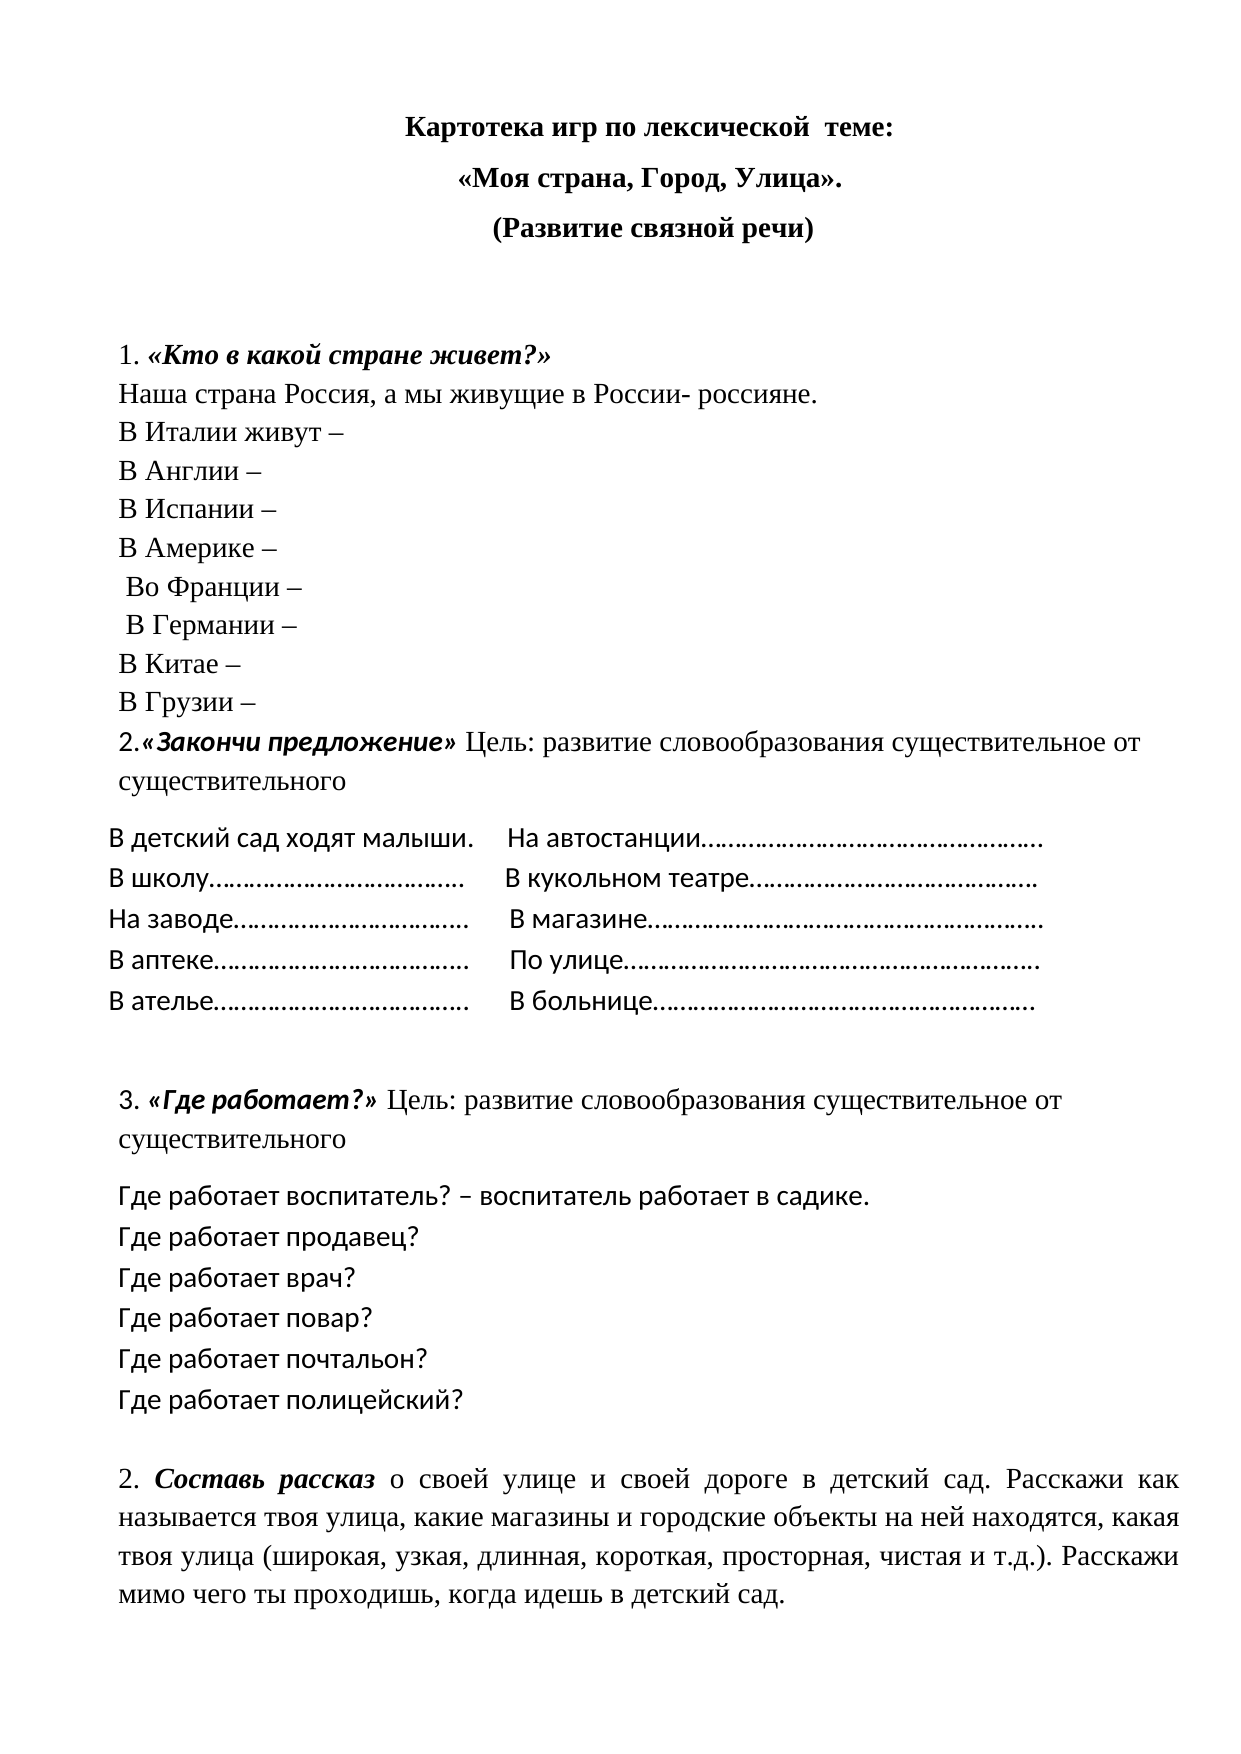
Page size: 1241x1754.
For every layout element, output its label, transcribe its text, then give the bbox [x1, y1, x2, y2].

text В Англии – [118, 453, 1199, 487]
text Где работает воспитатель? – воспитатель работает в садике. [118, 1177, 1181, 1212]
text В Италии живут – [118, 414, 1199, 448]
text 3. «Где работает?» Цель: развитие словообразования существительное от существительного [118, 1081, 1181, 1155]
text Наша страна Россия, а мы живущие в России- россияне. [118, 376, 1199, 409]
text В Америке – [118, 530, 1199, 564]
text 2.«Закончи предложение» Цель: развитие словообразования существительное от существительного [118, 723, 1181, 797]
text В Китае – [118, 646, 1199, 679]
text В Германии – [118, 607, 1199, 641]
text В детский сад ходят малыши. На автостанции…………………………………………… [108, 819, 1181, 854]
text В Испании – [118, 492, 1199, 525]
text (Развитие связной речи) [118, 210, 1181, 243]
text Где работает почтальон? [118, 1341, 1181, 1376]
text В аптеке……………………………….. По улице…………………………………………………….. [108, 941, 1181, 977]
text На заводе…………………………….. В магазине………………………………………………….. [108, 901, 1181, 936]
text «Моя страна, Город, Улица». [118, 160, 1181, 193]
text Где работает полицейский? [118, 1381, 1181, 1417]
text Картотека игр по лексической теме: [118, 109, 1181, 143]
text В школу……………………………….. В кукольном театре……………………………………. [108, 859, 1181, 895]
text Где работает врач? [118, 1259, 1181, 1294]
text В ателье……………………………….. В больнице………………………………………………… [108, 982, 1181, 1018]
text 2. Составь рассказ о своей улице и своей дороге в детский сад. Расскажи как называется твоя улица, какие магазины и городские объекты на ней находятся, какая твоя улица (широкая, узкая, длинная, короткая, просторная, чистая и т.д.). Расскажи мимо чего ты проходишь, когда идешь в детский сад. [118, 1461, 1181, 1610]
text 1. «Кто в какой стране живет?» [118, 337, 1199, 371]
text В Грузии – [118, 684, 1199, 718]
text Во Франции – [118, 569, 1199, 602]
text Где работает повар? [118, 1299, 1181, 1335]
text Где работает продавец? [118, 1218, 1181, 1253]
